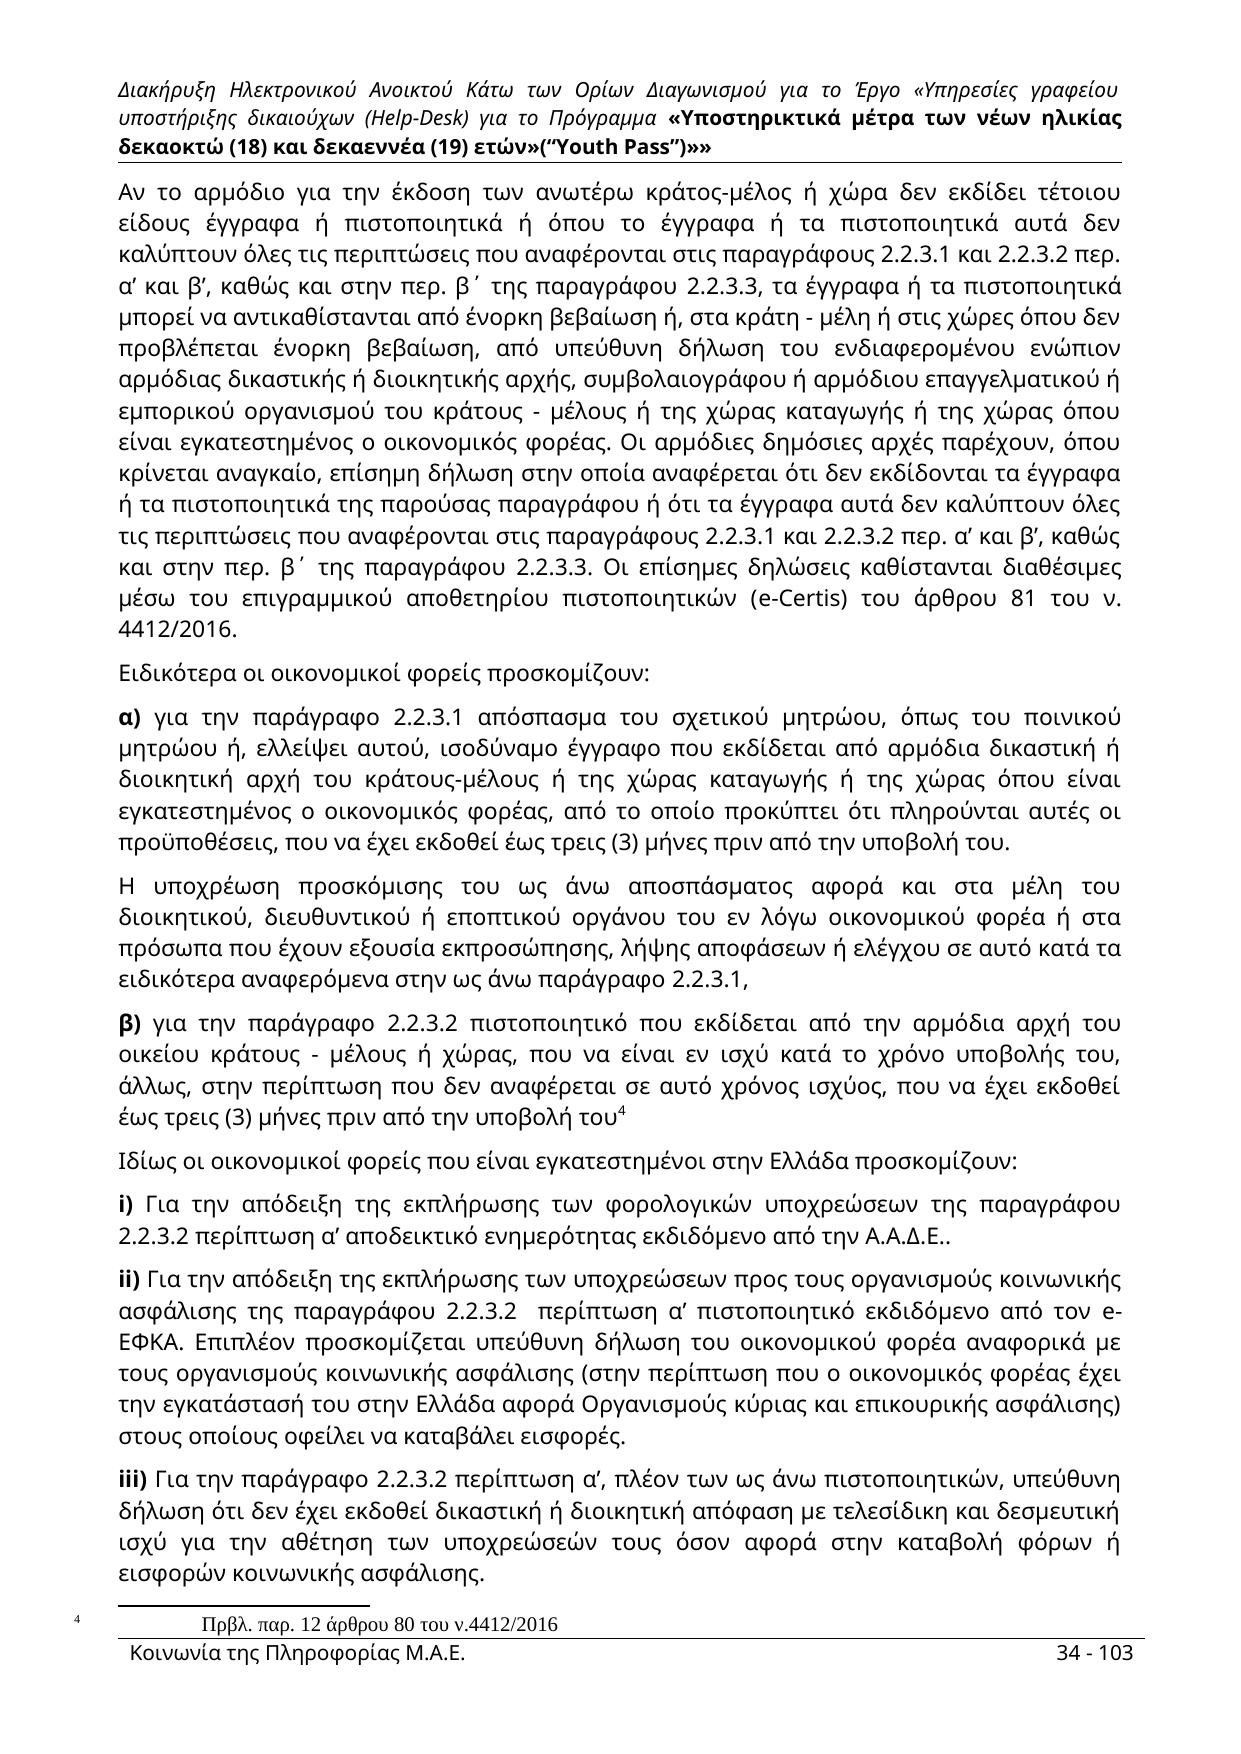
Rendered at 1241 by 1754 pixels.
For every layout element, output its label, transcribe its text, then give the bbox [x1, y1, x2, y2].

text Ιδίως οι οικονομικοί φορείς που είναι εγκατεστημένοι στην Ελλάδα προσκομίζουν: [118, 1145, 1122, 1176]
text β) για την παράγραφο 2.2.3.2 πιστοποιητικό που εκδίδεται από την αρμόδια αρχή του οικείου κράτους - μέλους ή χώρας, που να είναι εν ισχύ κατά το χρόνο υποβολής του, άλλως, στην περίπτωση που δεν αναφέρεται σε αυτό χρόνος ισχύος, που να έχει εκδοθεί έως τρεις (3) μήνες πριν από την υποβολή του [118, 1007, 1122, 1132]
text α) για την παράγραφο 2.2.3.1 απόσπασμα του σχετικού μητρώου, όπως του ποινικού μητρώου ή, ελλείψει αυτού, ισοδύναμο έγγραφο που εκδίδεται από αρμόδια δικαστική ή διοικητική αρχή του κράτους-μέλους ή της χώρας καταγωγής ή της χώρας όπου είναι εγκατεστημένος ο οικονομικός φορέας, από το οποίο προκύπτει ότι πληρούνται αυτές οι προϋποθέσεις, που να έχει εκδοθεί έως τρεις (3) μήνες πριν από την υποβολή του. [118, 701, 1122, 857]
text i) Για την απόδειξη της εκπλήρωσης των φορολογικών υποχρεώσεων της παραγράφου 2.2.3.2 περίπτωση α’ αποδεικτικό ενημερότητας εκδιδόμενο από την Α.Α.Δ.Ε.. [118, 1188, 1122, 1251]
text Η υποχρέωση προσκόμισης του ως άνω αποσπάσματος αφορά και στα μέλη του διοικητικού, διευθυντικού ή εποπτικού οργάνου του εν λόγω οικονομικού φορέα ή στα πρόσωπα που έχουν εξουσία εκπροσώπησης, λήψης αποφάσεων ή ελέγχου σε αυτό κατά τα ειδικότερα αναφερόμενα στην ως άνω παράγραφο 2.2.3.1, [118, 870, 1122, 995]
text iii) Για την παράγραφο 2.2.3.2 περίπτωση α’, πλέον των ως άνω πιστοποιητικών, υπεύθυνη δήλωση ότι δεν έχει εκδοθεί δικαστική ή διοικητική απόφαση με τελεσίδικη και δεσμευτική ισχύ για την αθέτηση των υποχρεώσεών τους όσον αφορά στην καταβολή φόρων ή εισφορών κοινωνικής ασφάλισης. [118, 1463, 1122, 1588]
text Αν το αρμόδιο για την έκδοση των ανωτέρω κράτος-μέλος ή χώρα δεν εκδίδει τέτοιου είδους έγγραφα ή πιστοποιητικά ή όπου το έγγραφα ή τα πιστοποιητικά αυτά δεν καλύπτουν όλες τις περιπτώσεις που αναφέρονται στις παραγράφους 2.2.3.1 και 2.2.3.2 περ. α’ και β’, καθώς και στην περ. β΄ της παραγράφου 2.2.3.3, τα έγγραφα ή τα πιστοποιητικά μπορεί να αντικαθίστανται από ένορκη βεβαίωση ή, στα κράτη - μέλη ή στις χώρες όπου δεν προβλέπεται ένορκη βεβαίωση, από υπεύθυνη δήλωση του ενδιαφερομένου ενώπιον αρμόδιας δικαστικής ή διοικητικής αρχής, συμβολαιογράφου ή αρμόδιου επαγγελματικού ή εμπορικού οργανισμού του κράτους - μέλους ή της χώρας καταγωγής ή της χώρας όπου είναι εγκατεστημένος ο οικονομικός φορέας. Οι αρμόδιες δημόσιες αρχές παρέχουν, όπου κρίνεται αναγκαίο, επίσημη δήλωση στην οποία αναφέρεται ότι δεν εκδίδονται τα έγγραφα ή τα πιστοποιητικά της παρούσας παραγράφου ή ότι τα έγγραφα αυτά δεν καλύπτουν όλες τις περιπτώσεις που αναφέρονται στις παραγράφους 2.2.3.1 και 2.2.3.2 περ. α’ και β’, καθώς και στην περ. β΄ της παραγράφου 2.2.3.3. Οι επίσημες δηλώσεις καθίστανται διαθέσιμες μέσω του επιγραμμικού αποθετηρίου πιστοποιητικών (e-Certis) του άρθρου 81 του ν. 4412/2016. [118, 176, 1122, 645]
text Ειδικότερα οι οικονομικοί φορείς προσκομίζουν: [118, 657, 1122, 688]
text ii) Για την απόδειξη της εκπλήρωσης των υποχρεώσεων προς τους οργανισμούς κοινωνικής ασφάλισης της παραγράφου 2.2.3.2 περίπτωση α’ πιστοποιητικό εκδιδόμενο από τον e-ΕΦΚΑ. Επιπλέον προσκομίζεται υπεύθυνη δήλωση του οικονομικού φορέα αναφορικά με τους οργανισμούς κοινωνικής ασφάλισης (στην περίπτωση που ο οικονομικός φορέας έχει την εγκατάστασή του στην Ελλάδα αφορά Οργανισμούς κύριας και επικουρικής ασφάλισης) στους οποίους οφείλει να καταβάλει εισφορές. [118, 1263, 1122, 1451]
